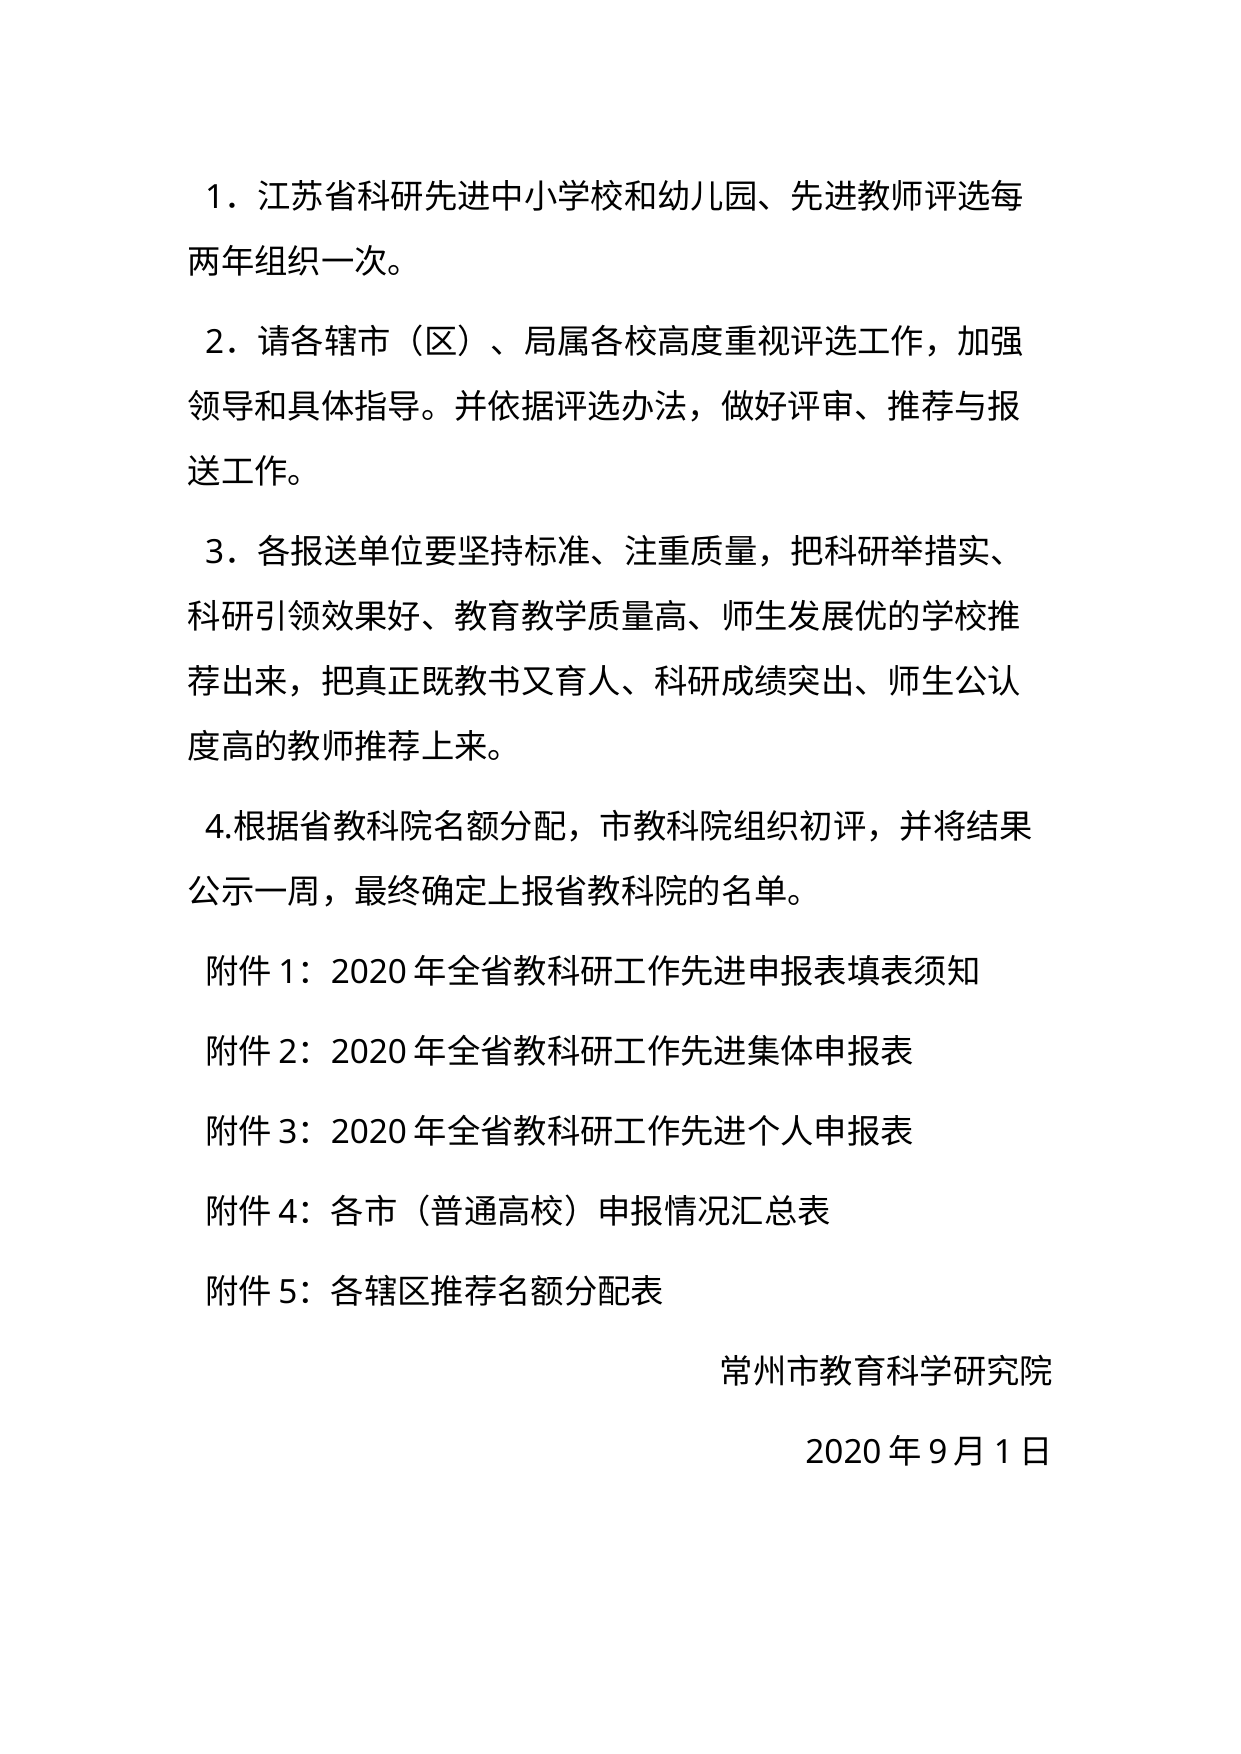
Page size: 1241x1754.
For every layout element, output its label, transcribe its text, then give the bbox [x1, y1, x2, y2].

text 附件1：2020年全省教科研工作先进申报表填表须知 [187, 937, 1053, 1002]
text 常州市教育科学研究院 [187, 1337, 1053, 1402]
text 2020年9月1日 [187, 1417, 1053, 1482]
text 3．各报送单位要坚持标准、注重质量，把科研举措实、科研引领效果好、教育教学质量高、师生发展优的学校推荐出来，把真正既教书又育人、科研成绩突出、师生公认度高的教师推荐上来。 [187, 517, 1053, 777]
text 1．江苏省科研先进中小学校和幼儿园、先进教师评选每两年组织一次。 [187, 162, 1053, 292]
text 附件5：各辖区推荐名额分配表 [187, 1257, 1053, 1322]
text 附件2：2020年全省教科研工作先进集体申报表 [187, 1017, 1053, 1082]
text 附件4：各市（普通高校）申报情况汇总表 [187, 1177, 1053, 1242]
text 附件3：2020年全省教科研工作先进个人申报表 [187, 1097, 1053, 1162]
text 4.根据省教科院名额分配，市教科院组织初评，并将结果公示一周，最终确定上报省教科院的名单。 [187, 792, 1053, 922]
text 2．请各辖市（区）、局属各校高度重视评选工作，加强领导和具体指导。并依据评选办法，做好评审、推荐与报送工作。 [187, 307, 1053, 502]
